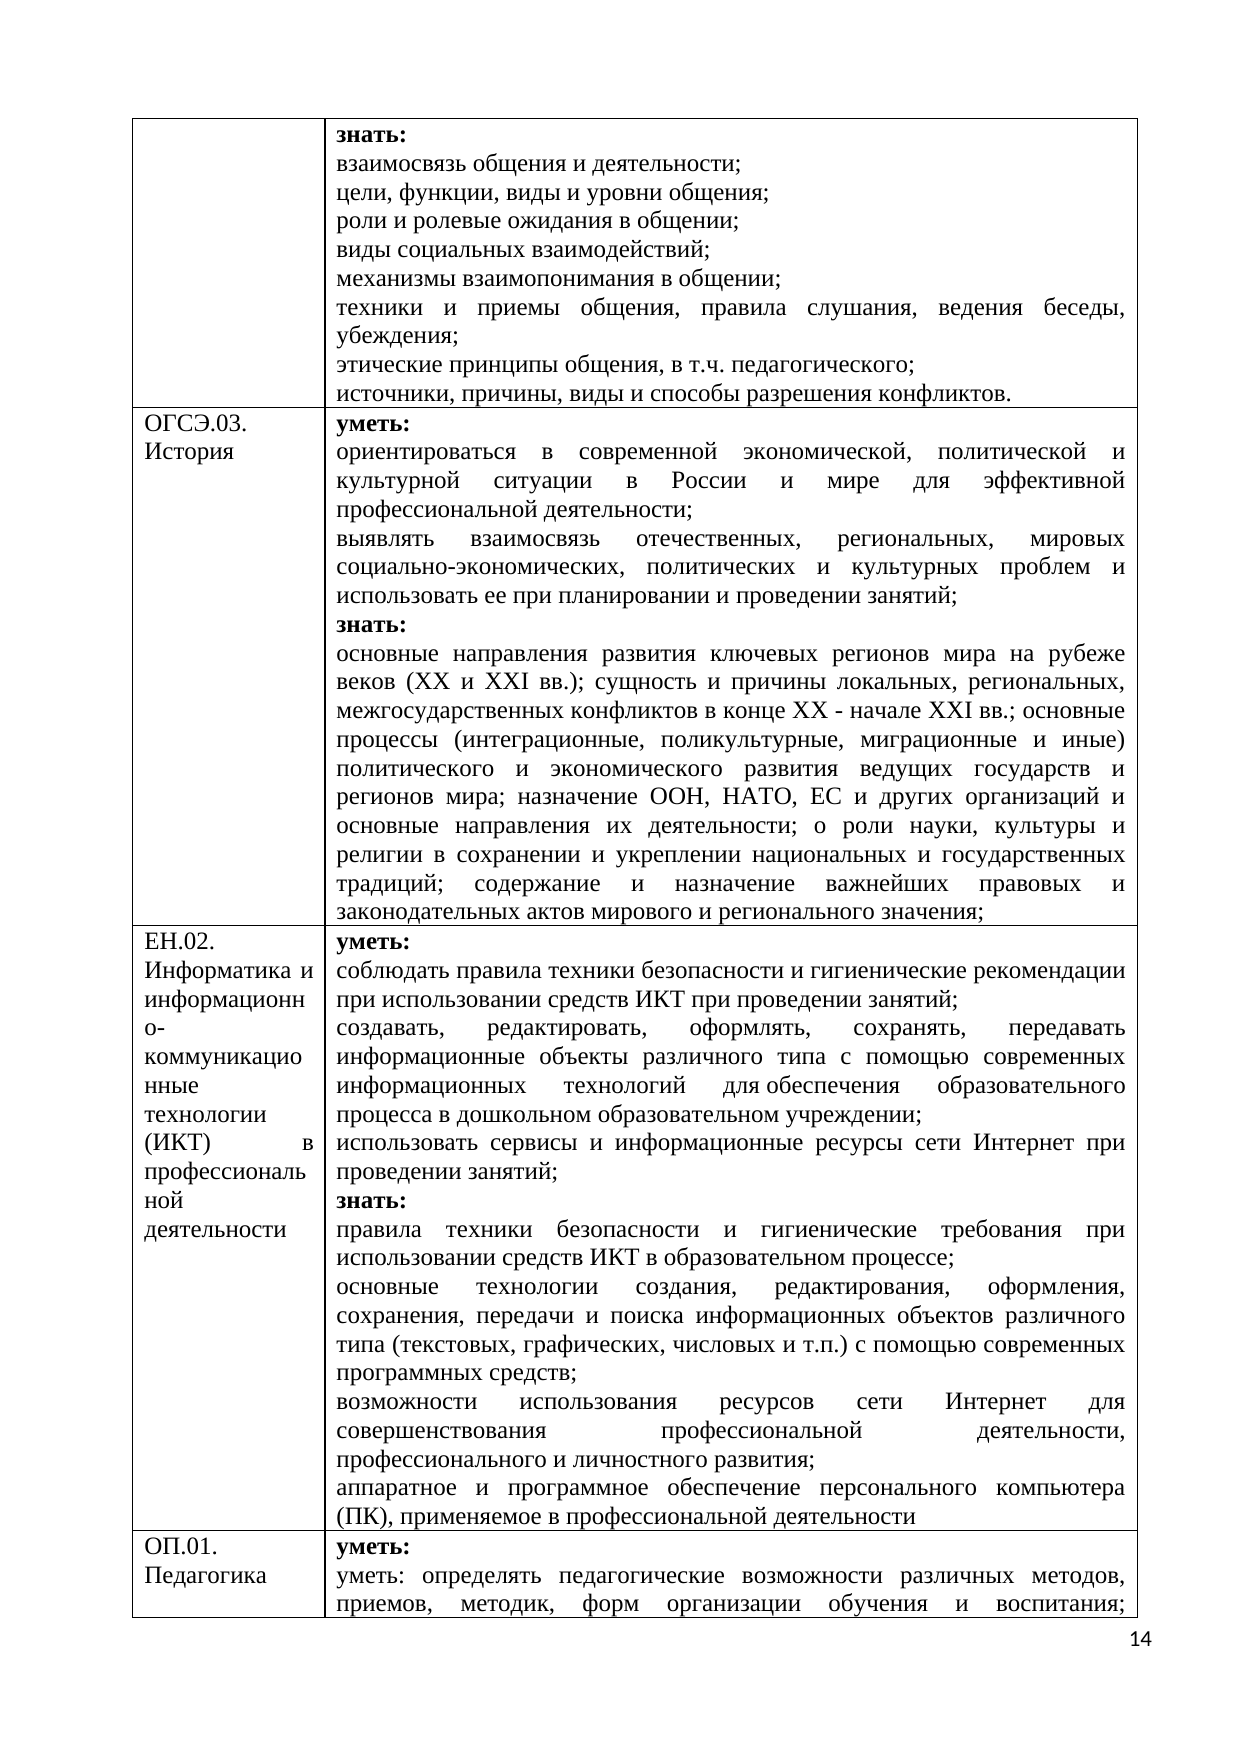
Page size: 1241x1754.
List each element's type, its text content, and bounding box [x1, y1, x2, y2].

table_cell уметь: соблюдать правила техники безопасности и гигиенические рекомендации при использовании средств ИКТ при проведении занятий; создавать, редактировать, оформлять, сохранять, передавать информационные объекты различного типа с помощью современных информационных технологий для обеспечения образовательного процесса в дошкольном образовательном учреждении; использовать сервисы и информационные ресурсы сети Интернет при проведении занятий; знать: правила техники безопасности и гигиенические требования при использовании средств ИКТ в образовательном процессе; основные технологии создания, редактирования, оформления, сохранения, передачи и поиска информационных объектов различного типа (текстовых, графических, числовых и т.п.) с помощью современных программных средств; возможности использования ресурсов сети Интернет для совершенствования профессиональной деятельности, профессионального и личностного развития; аппаратное и программное обеспечение персонального компьютера (ПК), применяемое в профессиональной деятельности [326, 926, 1137, 1530]
table_cell ОП.01. Педагогика [133, 1531, 324, 1617]
table_cell уметь: ориентироваться в современной экономической, политической и культурной ситуации в России и мире для эффективной профессиональной деятельности; выявлять взаимосвязь отечественных, региональных, мировых социально-экономических, политических и культурных проблем и использовать ее при планировании и проведении занятий; знать: основные направления развития ключевых регионов мира на рубеже веков (XX и XXI вв.); сущность и причины локальных, региональных, межгосударственных конфликтов в конце XX - начале XXI вв.; основные процессы (интеграционные, поликультурные, миграционные и иные) политического и экономического развития ведущих государств и регионов мира; назначение ООН, НАТО, ЕС и других организаций и основные направления их деятельности; о роли науки, культуры и религии в сохранении и укреплении национальных и государственных традиций; содержание и назначение важнейших правовых и законодательных актов мирового и регионального значения; [326, 408, 1137, 925]
table_cell ОГСЭ.03. История [133, 408, 324, 925]
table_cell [326, 1531, 1137, 1617]
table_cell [326, 119, 1137, 407]
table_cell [133, 119, 324, 407]
table_cell ЕН.02. Информатика и информационно-коммуникационные технологии (ИКТ) в профессиональной деятельности [133, 926, 324, 1530]
